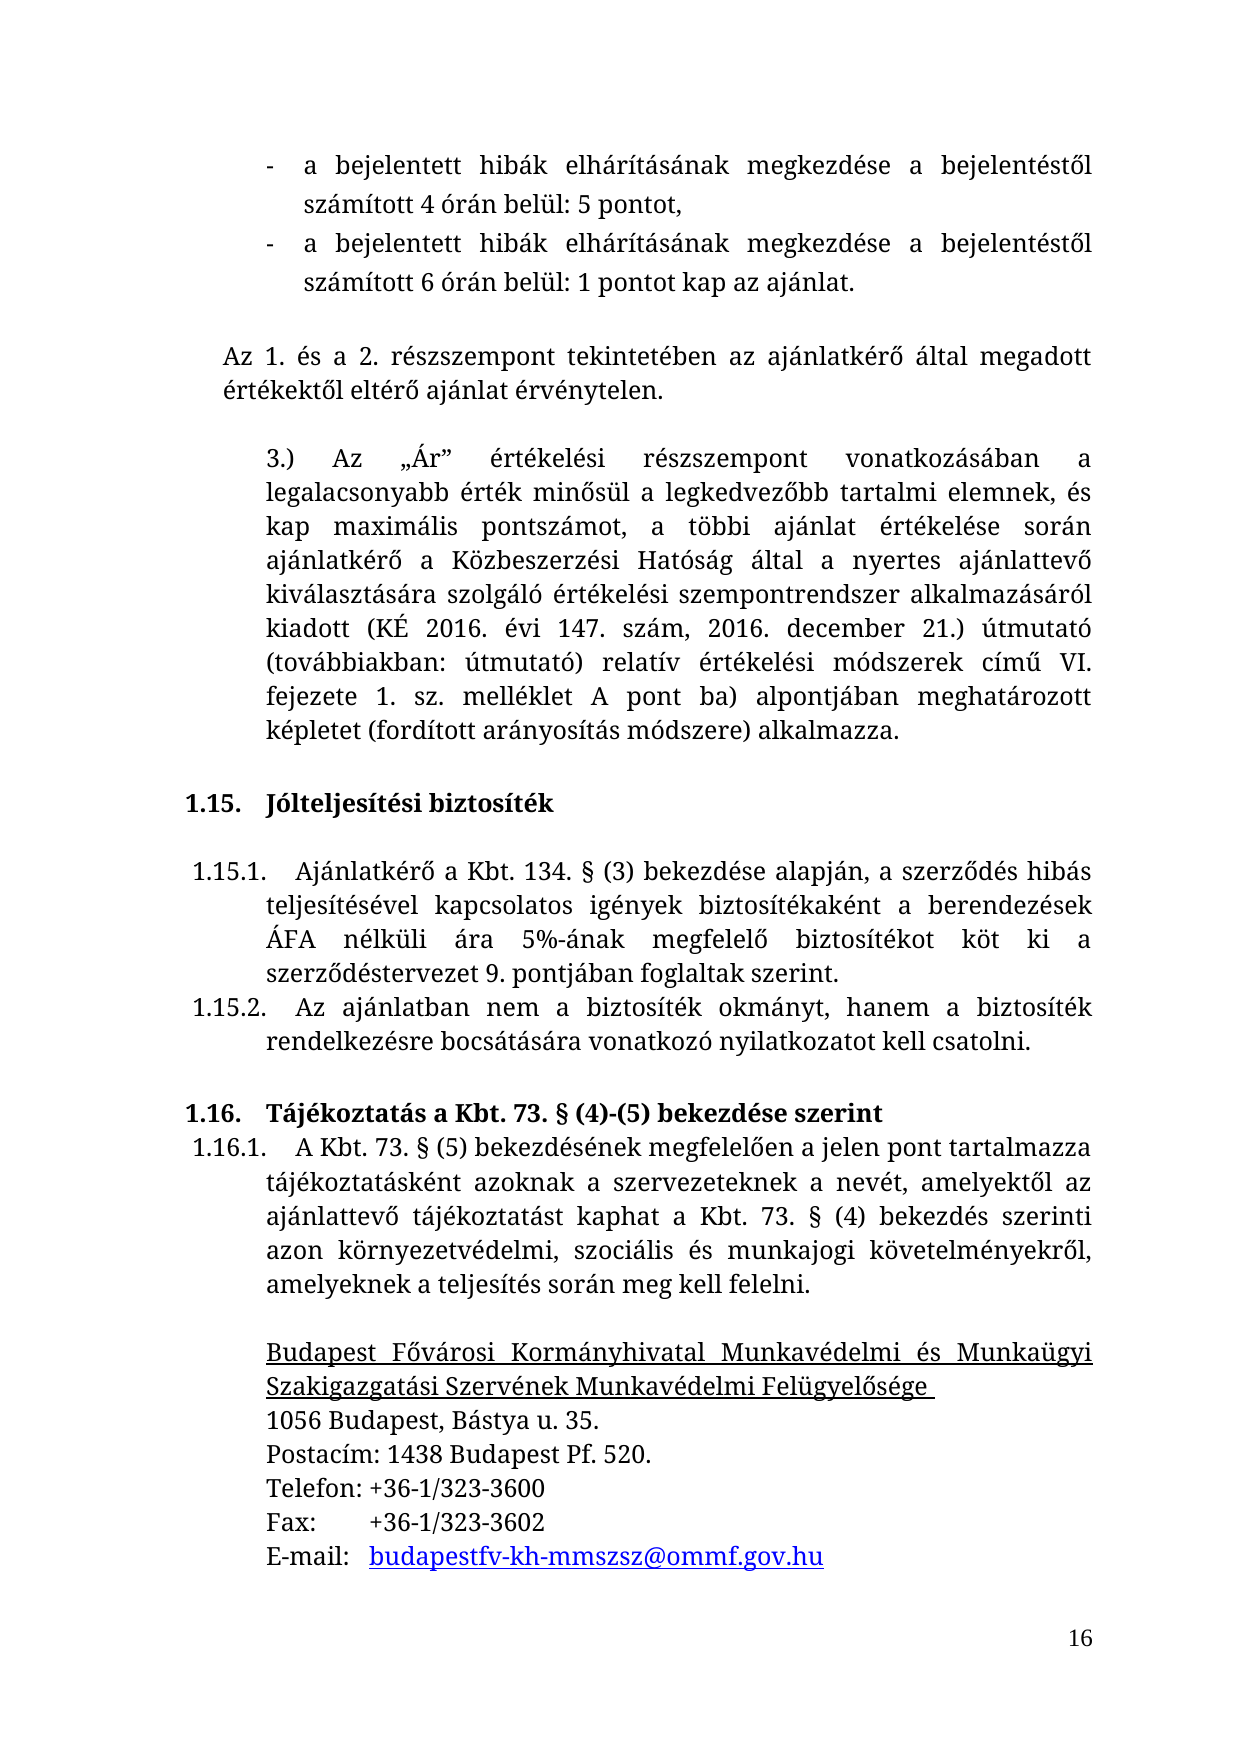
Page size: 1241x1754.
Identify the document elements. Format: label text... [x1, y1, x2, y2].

text Telefon: +36-1/323-3600 [266, 1471, 1093, 1505]
text Budapest Fővárosi Kormányhivatal Munkavédelmi és Munkaügyi Szakigazgatási Szervének Munkavédelmi Felügyelősége [266, 1365, 1093, 1403]
text E-mail: budapestfv-kh-mmszsz@ommf.gov.hu [266, 1539, 1093, 1573]
list A Kbt. 73. § (5) bekezdésének megfelelően a jelen pont tartalmazza tájékoztatásként azoknak a szervezeteknek a nevét, amelyektől az ajánlattevő tájékoztatást kaphat a Kbt. 73. § (4) bekezdés szerinti azon környezetvédelmi, szociális és munkajogi követelményekről, amelyeknek a teljesítés során meg kell felelni. [192, 1130, 1093, 1300]
subtitle Jólteljesítési biztosíték [185, 785, 1093, 819]
list 3.) Az „Ár” értékelési részszempont vonatkozásában a legalacsonyabb érték minősül a legkedvezőbb tartalmi elemnek, és kap maximális pontszámot, a többi ajánlat értékelése során ajánlatkérő a Közbeszerzési Hatóság által a nyertes ajánlattevő kiválasztására szolgáló értékelési szempontrendszer alkalmazásáról kiadott (KÉ 2016. évi 147. szám, 2016. december 21.) útmutató (továbbiakban: útmutató) relatív értékelési módszerek című VI. fejezete 1. sz. melléklet A pont ba) alpontjában meghatározott képletet (fordított arányosítás módszere) alkalmazza. [266, 441, 1093, 747]
text Postacím: 1438 Budapest Pf. 520. [266, 1437, 1093, 1471]
list a bejelentett hibák elhárításának megkezdése a bejelentéstől számított 6 órán belül: 1 pontot kap az ajánlat. [266, 226, 1093, 299]
text Fax: +36-1/323-3602 [266, 1505, 1093, 1539]
list Az ajánlatban nem a biztosíték okmányt, hanem a biztosíték rendelkezésre bocsátására vonatkozó nyilatkozatot kell csatolni. [192, 990, 1093, 1058]
list Ajánlatkérő a Kbt. 134. § (3) bekezdése alapján, a szerződés hibás teljesítésével kapcsolatos igények biztosítékaként a berendezések ÁFA nélküli ára 5%-ának megfelelő biztosítékot köt ki a szerződéstervezet 9. pontjában foglaltak szerint. [192, 853, 1093, 990]
list a bejelentett hibák elhárításának megkezdése a bejelentéstől számított 4 órán belül: 5 pontot, [266, 148, 1093, 221]
list Az 1. és a 2. részszempont tekintetében az ajánlatkérő által megadott értékektől eltérő ajánlat érvénytelen. [223, 338, 1093, 406]
text Budapest Fővárosi Kormányhivatal Munkavédelmi és Munkaügyi Szakigazgatási Szervének Munkavédelmi Felügyelősége [266, 1334, 1093, 1363]
subtitle Tájékoztatás a Kbt. 73. § (4)-(5) bekezdése szerint [185, 1096, 1093, 1130]
text 1056 Budapest, Bástya u. 35. [266, 1403, 1093, 1437]
